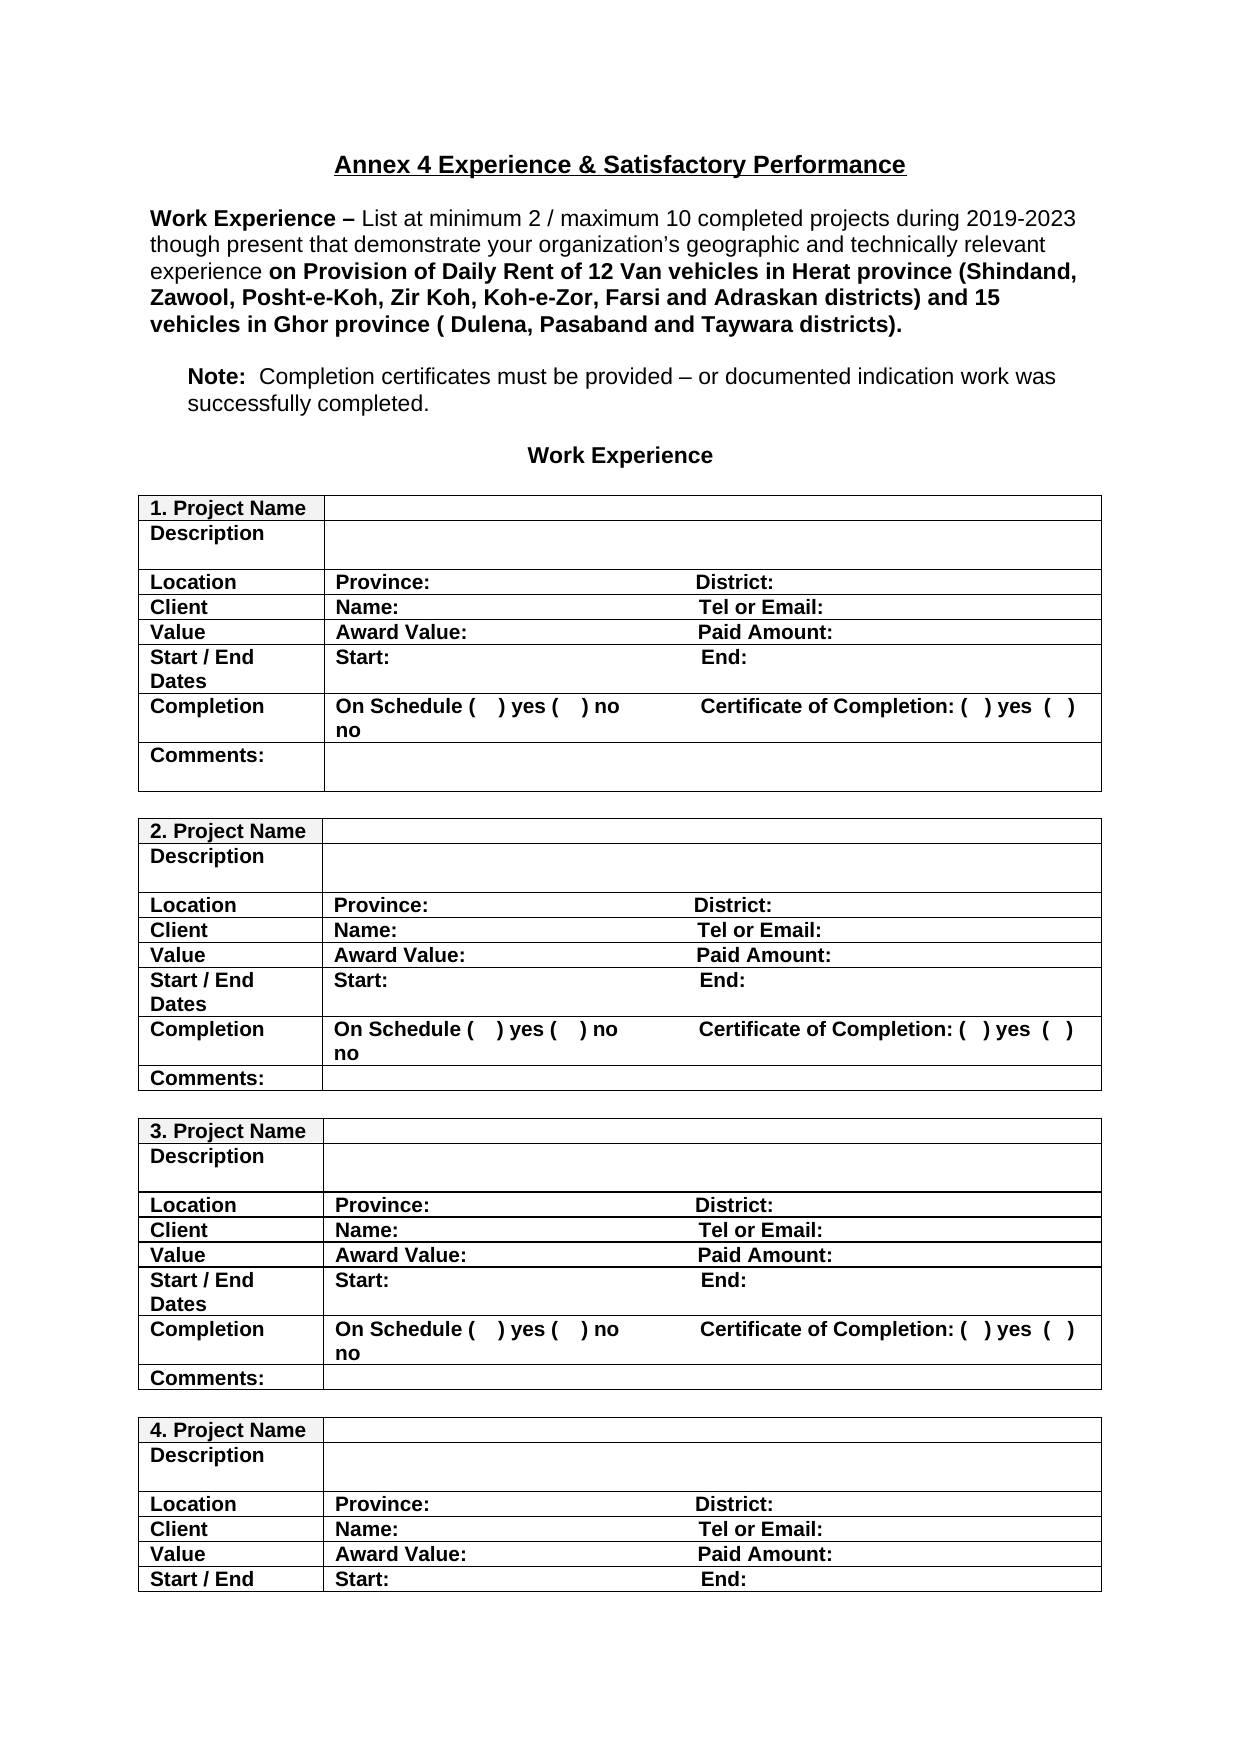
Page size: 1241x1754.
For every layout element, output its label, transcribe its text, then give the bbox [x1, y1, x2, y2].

table_cell Client [139, 595, 324, 619]
table_cell Award Value: Paid Amount: [323, 943, 1101, 967]
table_cell Province: District: [323, 893, 1101, 917]
table_cell [324, 1443, 1101, 1491]
table_cell Location [139, 1193, 323, 1216]
table_cell [323, 844, 1101, 892]
table_cell Name: Tel or Email: [324, 1517, 1101, 1541]
table_cell Award Value: Paid Amount: [324, 1542, 1101, 1566]
table_cell Value [139, 620, 324, 644]
text Note: Completion certificates must be provided – or documented indication work was successfully completed. [187, 363, 1090, 416]
table_cell Value [139, 1542, 323, 1566]
table_cell On Schedule ( ) yes ( ) no Certificate of Completion: ( ) yes ( ) no [323, 1017, 1101, 1065]
table_cell Description [139, 521, 324, 569]
table_header 1. Project Name [139, 496, 324, 520]
table_cell Location [139, 893, 322, 917]
table_cell Start: End: [324, 1567, 1101, 1591]
text Work Experience [150, 442, 1090, 469]
table_header [325, 496, 1101, 520]
text Work Experience – List at minimum 2 / maximum 10 completed projects during 2019-2023 though present that demonstrate your organization’s geographic and technically relevant experience on Provision of Daily Rent of 12 Van vehicles in Herat province (Shindand, Zawool, Posht-e-Koh, Zir Koh, Koh-e-Zor, Farsi and Adraskan districts) and 15 vehicles in Ghor province ( Dulena, Pasaband and Taywara districts). [150, 205, 1090, 337]
table_cell Description [139, 844, 322, 892]
table_cell Location [139, 570, 324, 594]
table_header [324, 1119, 1101, 1142]
table_header 4. Project Name [139, 1418, 323, 1442]
table_cell Start / End Dates [139, 968, 322, 1016]
table_header 3. Project Name [139, 1119, 323, 1142]
table_cell [324, 1144, 1101, 1191]
table_cell Completion [139, 1017, 322, 1065]
table_cell Province: District: [325, 570, 1101, 594]
table_cell Start: End: [323, 968, 1101, 1016]
table_cell Comments: [139, 1365, 323, 1389]
table_header 2. Project Name [139, 819, 322, 843]
table_header [324, 1418, 1101, 1442]
table_cell Name: Tel or Email: [325, 595, 1101, 619]
table_cell Client [139, 1218, 323, 1241]
table_cell Description [139, 1443, 323, 1491]
table_cell Award Value: Paid Amount: [325, 620, 1101, 644]
table_cell Start: End: [324, 1268, 1101, 1315]
table_cell Description [139, 1144, 323, 1191]
table_cell Location [139, 1492, 323, 1516]
table_cell Province: District: [324, 1492, 1101, 1516]
table_cell Start: End: [325, 645, 1101, 693]
table_cell Start / End Dates [139, 645, 324, 693]
table_cell Award Value: Paid Amount: [324, 1243, 1101, 1266]
table_cell Value [139, 943, 322, 967]
table_cell Completion [139, 1316, 323, 1364]
table_cell Completion [139, 694, 324, 742]
table_cell [324, 1365, 1101, 1389]
table_cell [325, 521, 1101, 569]
table_cell On Schedule ( ) yes ( ) no Certificate of Completion: ( ) yes ( ) no [325, 694, 1101, 742]
table_cell Start / End Dates [139, 1268, 323, 1315]
table_cell Value [139, 1243, 323, 1266]
table_header [323, 819, 1101, 843]
table_cell Name: Tel or Email: [324, 1218, 1101, 1241]
table_cell [323, 1066, 1101, 1090]
text Annex 4 Experience & Satisfactory Performance [150, 150, 1090, 179]
table_cell [325, 743, 1101, 791]
table_cell Start / End Dates [139, 1567, 323, 1591]
table_cell Comments: [139, 743, 324, 791]
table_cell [324, 1316, 1101, 1364]
table_cell Comments: [139, 1066, 322, 1090]
table_cell Client [139, 1517, 323, 1541]
table_cell Province: District: [324, 1193, 1101, 1216]
table_cell Name: Tel or Email: [323, 918, 1101, 942]
table_cell Client [139, 918, 322, 942]
